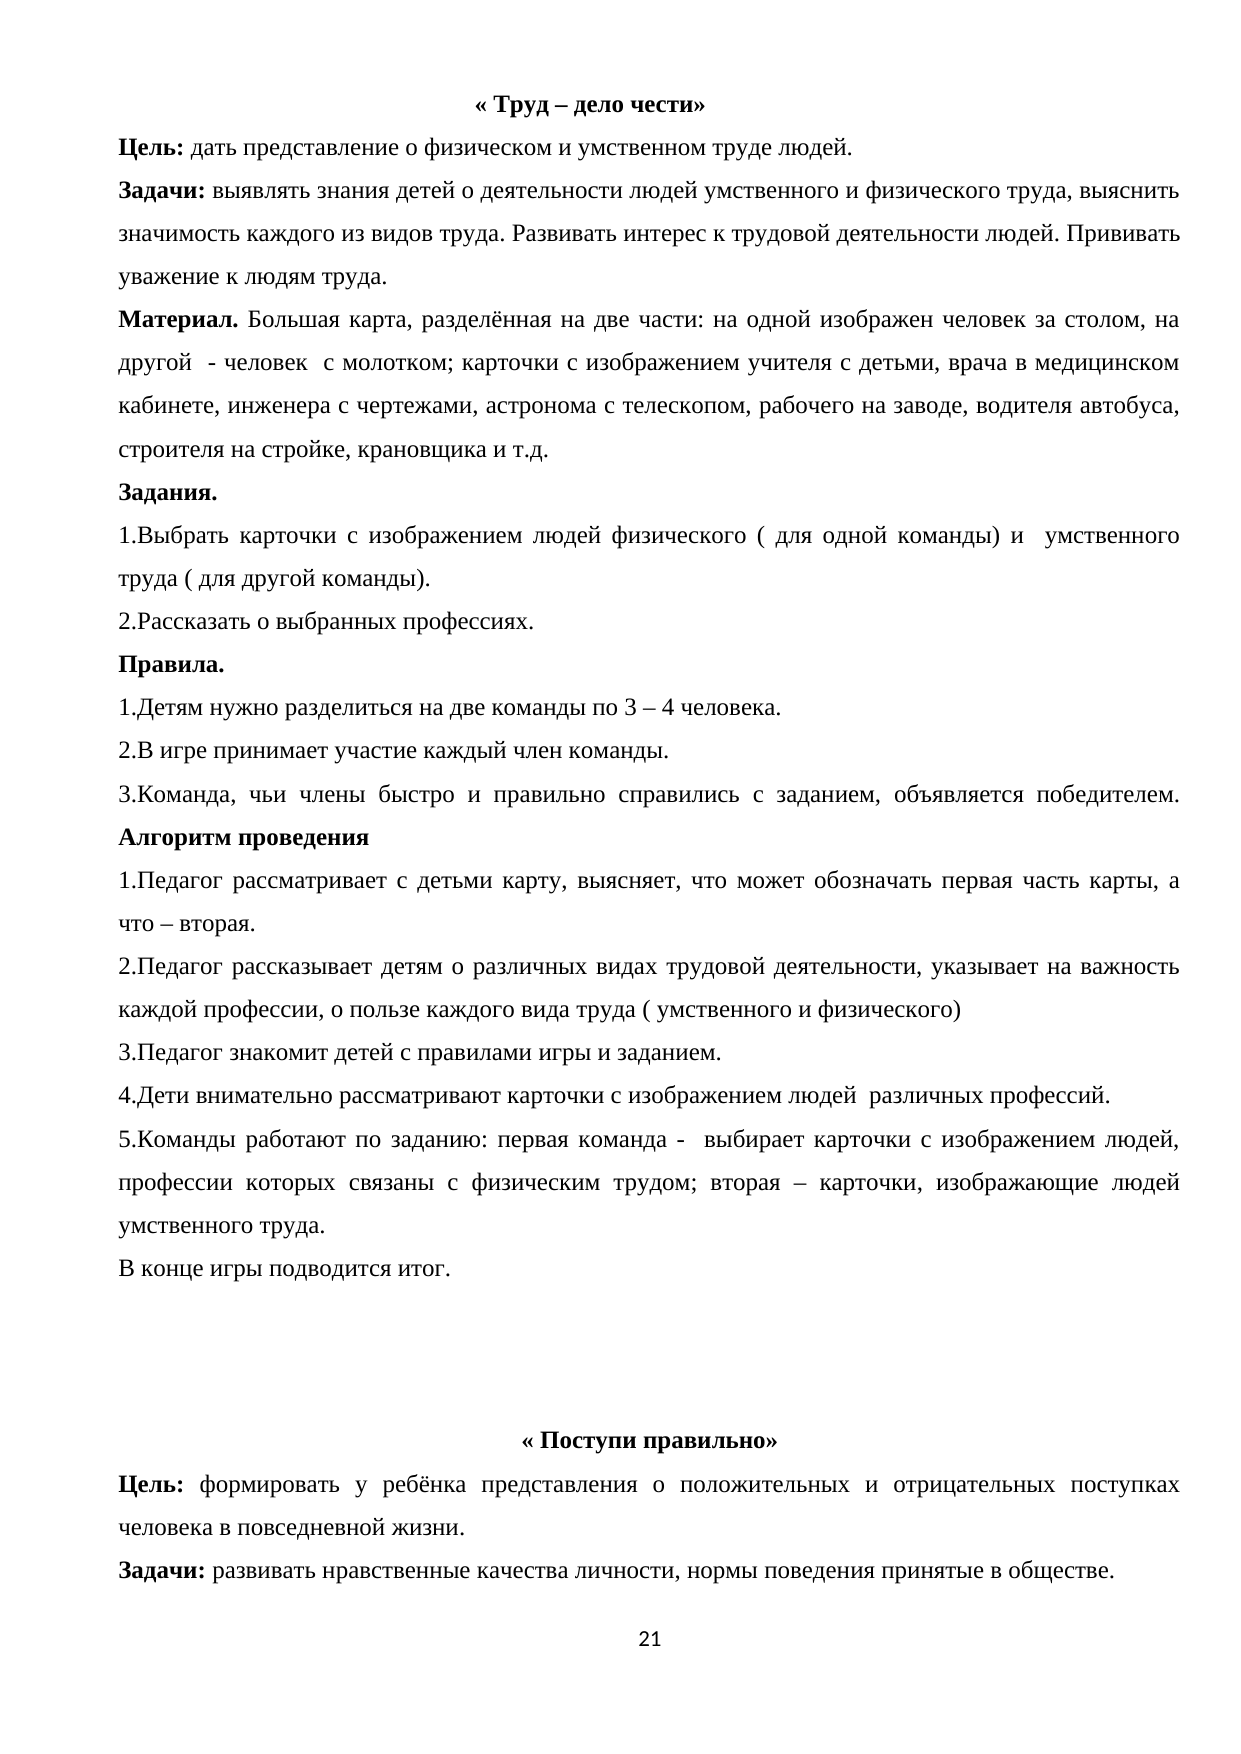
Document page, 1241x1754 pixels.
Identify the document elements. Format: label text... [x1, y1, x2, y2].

text Цель: формировать у ребёнка представления о положительных и отрицательных поступках человека в повседневной жизни. [118, 1469, 1181, 1541]
text Материал. Большая карта, разделённая на две части: на одной изображен человек за столом, на другой - человек с молотком; карточки с изображением учителя с детьми, врача в медицинском кабинете, инженера с чертежами, астронома с телескопом, рабочего на заводе, водителя автобуса, строителя на стройке, крановщика и т.д. [118, 304, 1181, 462]
text 1.Выбрать карточки с изображением людей физического ( для одной команды) и умственного труда ( для другой команды). [118, 520, 1181, 592]
text 1.Педагог рассматривает с детьми карту, выясняет, что может обозначать первая часть карты, а что – вторая. [118, 865, 1181, 937]
text Задачи: выявлять знания детей о деятельности людей умственного и физического труда, выяснить значимость каждого из видов труда. Развивать интерес к трудовой деятельности людей. Прививать уважение к людям труда. [118, 175, 1181, 290]
text 4.Дети внимательно рассматривают карточки с изображением людей различных профессий. [118, 1081, 1181, 1109]
text 5.Команды работают по заданию: первая команда - выбирает карточки с изображением людей, профессии которых связаны с физическим трудом; вторая – карточки, изображающие людей умственного труда. [118, 1124, 1181, 1239]
text « Поступи правильно» [118, 1426, 1181, 1454]
text 2.Педагог рассказывает детям о различных видах трудовой деятельности, указывает на важность каждой профессии, о пользе каждого вида труда ( умственного и физического) [118, 951, 1181, 1023]
text 1.Детям нужно разделиться на две команды по 3 – 4 человека. [118, 692, 1181, 721]
text 2.Рассказать о выбранных профессиях. [118, 606, 1181, 635]
text Правила. [118, 649, 1181, 678]
text Задачи: развивать нравственные качества личности, нормы поведения принятые в обществе. [118, 1555, 1181, 1584]
text 2.В игре принимает участие каждый член команды. [118, 736, 1181, 764]
text 3.Команда, чьи члены быстро и правильно справились с заданием, объявляется победителем. Алгоритм проведения [118, 779, 1181, 851]
text Цель: дать представление о физическом и умственном труде людей. [118, 132, 1181, 161]
text Задания. [118, 477, 1181, 506]
text « Труд – дело чести» [118, 89, 1181, 117]
text В конце игры подводится итог. [118, 1253, 1181, 1282]
text 3.Педагог знакомит детей с правилами игры и заданием. [118, 1037, 1181, 1066]
